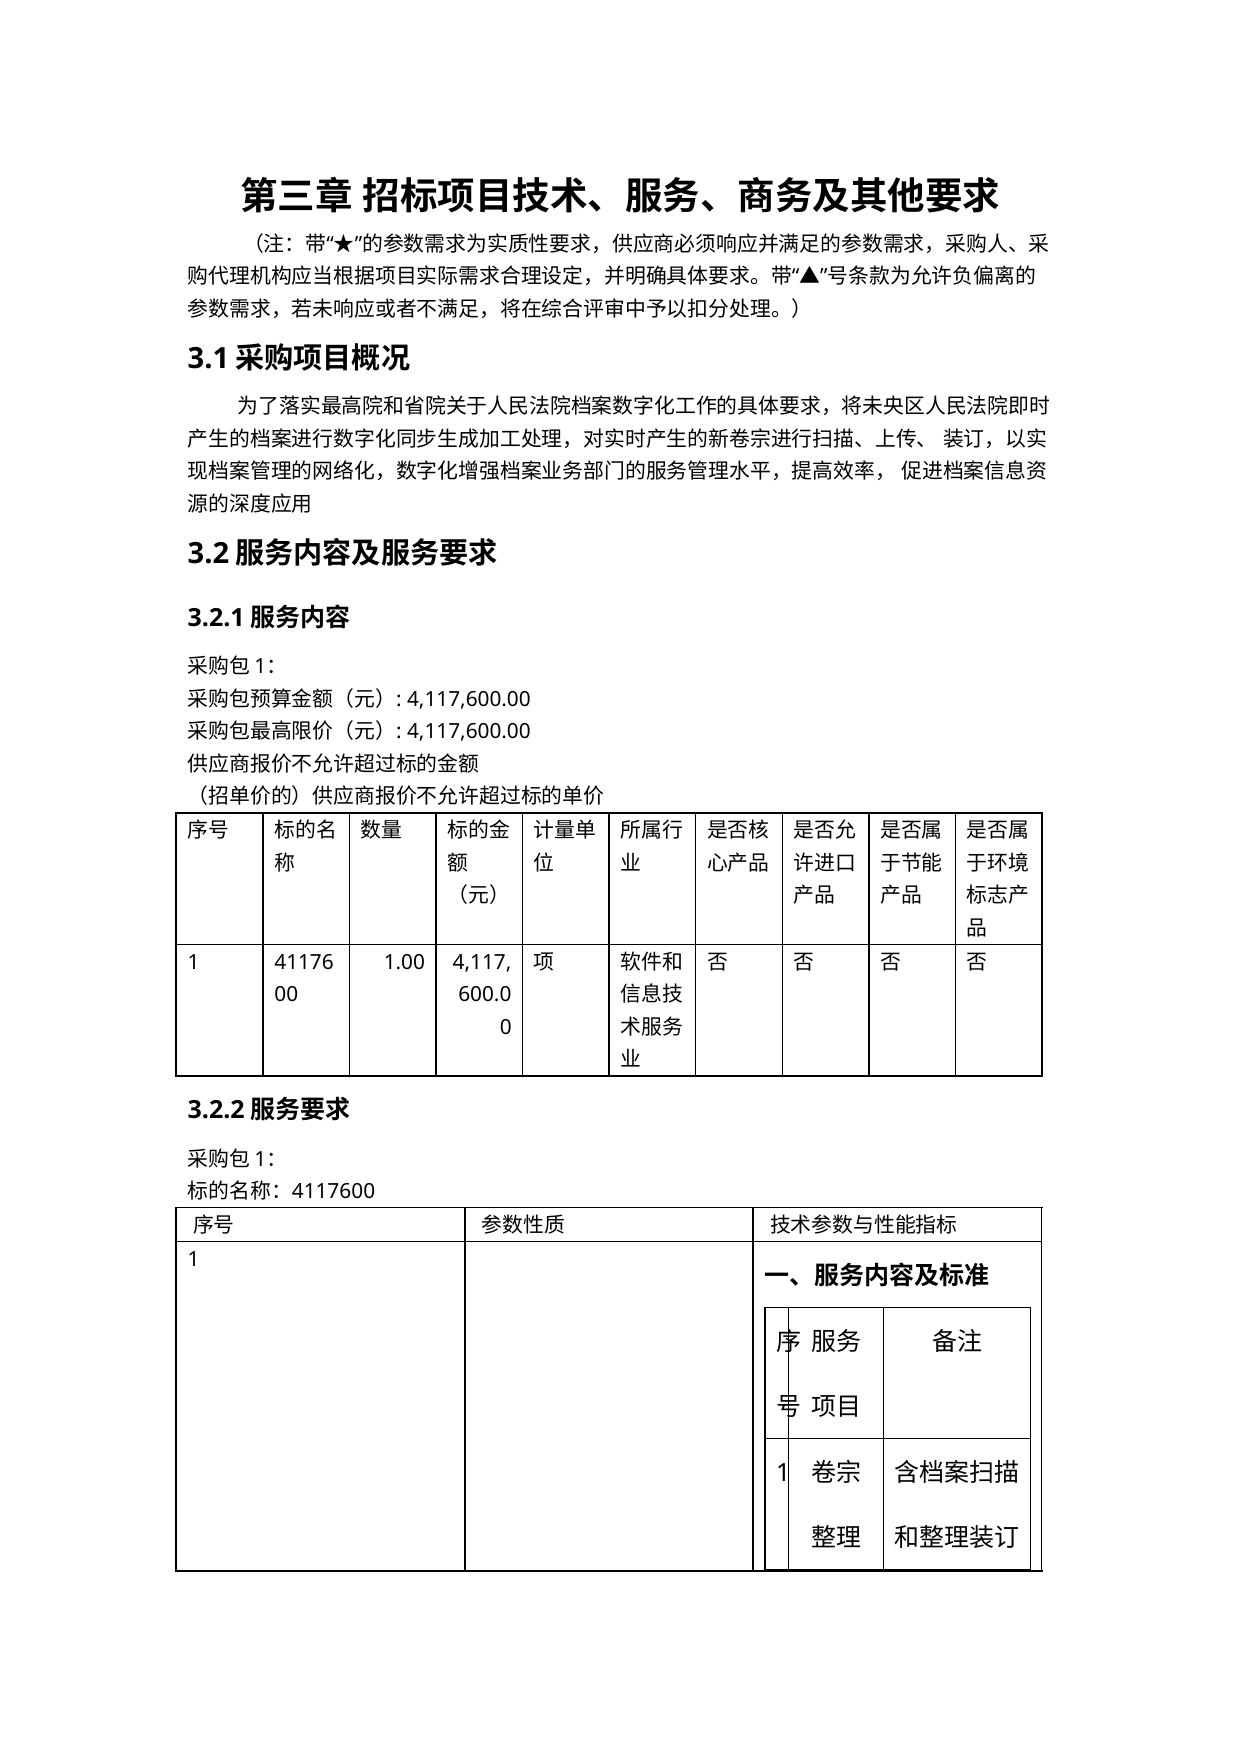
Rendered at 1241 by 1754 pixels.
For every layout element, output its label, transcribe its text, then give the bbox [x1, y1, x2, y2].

table_header 序号 [177, 1208, 464, 1241]
table_header 是否核心产品 [696, 814, 782, 943]
table_cell 否 [956, 945, 1041, 1075]
text 3.2服务内容及服务要求 [187, 519, 1053, 584]
table_cell [466, 1242, 752, 1570]
table_header 计量单位 [523, 814, 608, 943]
table_cell 否 [783, 945, 868, 1075]
table_header 是否属于节能产品 [870, 814, 955, 943]
text 采购包最高限价（元）: 4,117,600.00 [187, 714, 1053, 747]
table_cell 1 [177, 1242, 464, 1570]
table_header 是否允许进口产品 [783, 814, 868, 943]
text （注：带“★”的参数需求为实质性要求，供应商必须响应并满足的参数需求，采购人、采购代理机构应当根据项目实际需求合理设定，并明确具体要求。带“▲”号条款为允许负偏离的参数需求，若未响应或者不满足，将在综合评审中予以扣分处理。） [187, 227, 1053, 324]
text 3.1采购项目概况 [187, 324, 1053, 389]
table_header 标的名称 [264, 814, 349, 943]
table_cell 软件和信息技术服务业 [610, 945, 695, 1075]
table_header 序号 [177, 814, 262, 943]
table_cell 否 [870, 945, 955, 1075]
text 采购包1： [187, 649, 1053, 682]
table_cell 否 [696, 945, 782, 1075]
text （招单价的）供应商报价不允许超过标的单价 [187, 779, 1053, 812]
text 标的名称：4117600 [187, 1174, 1053, 1207]
text 第三章 招标项目技术、服务、商务及其他要求 [187, 162, 1053, 227]
table_header 是否属于环境标志产品 [956, 814, 1041, 943]
text 为了落实最高院和省院关于人民法院档案数字化工作的具体要求，将未央区人民法院即时产生的档案进行数字化同步生成加工处理，对实时产生的新卷宗进行扫描、上传、 装订，以实现档案管理的网络化，数字化增强档案业务部门的服务管理水平，提高效率， 促进档案信息资源的深度应用 [187, 389, 1053, 519]
table_header 标的金额 （元） [437, 814, 522, 943]
table_cell 项 [523, 945, 608, 1075]
text 采购包1： [187, 1142, 1053, 1174]
table_cell 1 [177, 945, 262, 1075]
text 采购包预算金额（元）: 4,117,600.00 [187, 682, 1053, 714]
text 3.2.1服务内容 [187, 584, 1053, 649]
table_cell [754, 1242, 1041, 1570]
table_header 数量 [350, 814, 435, 943]
text 3.2.2服务要求 [187, 1077, 1053, 1142]
table_header 参数性质 [466, 1208, 752, 1241]
table_cell 4,117,600.00 [437, 945, 522, 1075]
table_cell 4117600 [264, 945, 349, 1075]
table_header 技术参数与性能指标 [754, 1208, 1041, 1241]
text 供应商报价不允许超过标的金额 [187, 747, 1053, 779]
table_cell 1.00 [350, 945, 435, 1075]
table_header 所属行业 [610, 814, 695, 943]
